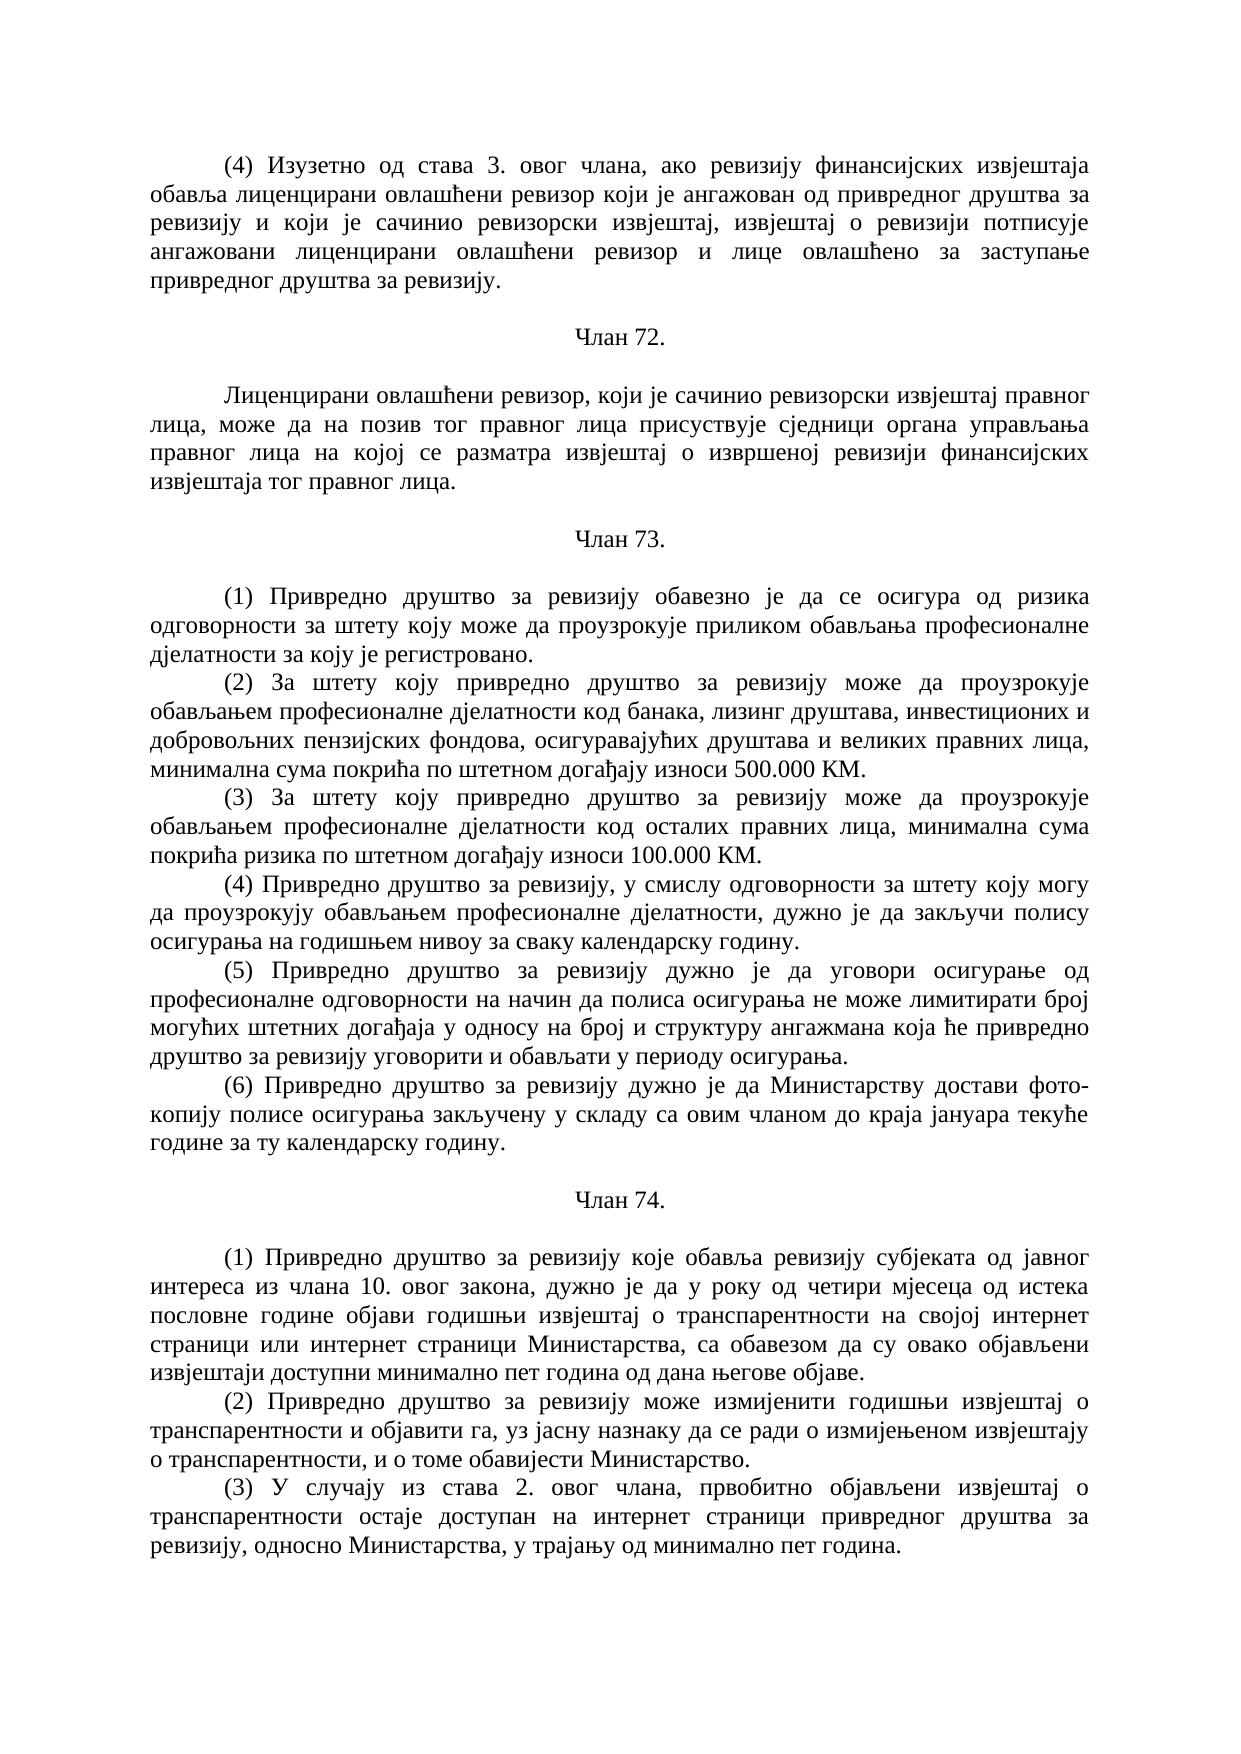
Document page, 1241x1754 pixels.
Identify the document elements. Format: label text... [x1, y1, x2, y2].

list Привредно друштво за ревизију дужно је да Министарству достави фото-копију полисе осигурања закључену у складу са овим чланом до краја јануара текуће године за ту календарску годину. [150, 1070, 1090, 1156]
list За штету коју привредно друштво за ревизију може да проузрокује обављањем професионалне дјелатности код банака, лизинг друштава, инвестиционих и добровољних пензијских фондова, осигуравајућих друштава и великих правних лица, минимална сума покрића по штетном догађају износи 500.000 КМ. [150, 667, 1090, 782]
text Члан 74. [150, 1185, 1090, 1214]
list У случају из става 2. овог члана, првобитно објављени извјештај о транспарентности остаје доступан на интернет страници привредног друштва за ревизију, односно Министарства, у трајању од минимално пет година. [150, 1472, 1090, 1559]
list Изузетно од става 3. овог члана, ако ревизију финансијских извјештаја обавља лиценцирани овлашћени ревизор који је ангажован од привредног друштва за ревизију и који је сачинио ревизорски извјештај, извјештај о ревизији потписује ангажовани лиценцирани овлашћени ревизор и лице овлашћено за заступање привредног друштва за ревизију. [150, 150, 1090, 294]
list Привредно друштво за ревизију обавезно је да се осигура од ризика одговорности за штету коју може да проузрокује приликом обављања професионалне дјелатности за коју је регистровано. [150, 581, 1090, 667]
text Члан 73. [150, 524, 1090, 552]
list За штету коју привредно друштво за ревизију може да проузрокује обављањем професионалне дјелатности код осталих правних лица, минимална сума покрића ризика по штетном догађају износи 100.000 КМ. [150, 782, 1090, 869]
text Лиценцирани овлашћени ревизор, који је сачинио ревизорски извјештај правног лица, може да на позив тог правног лица присуствује сједници органа управљања правног лица на којој се разматра извјештај о извршеној ревизији финансијских извјештаја тог правног лица. [150, 380, 1090, 495]
text Члан 72. [150, 322, 1090, 351]
list Привредно друштво за ревизију, у смислу одговорности за штету коју могу да проузрокују обављањем професионалне дјелатности, дужно је да закључи полису осигурања на годишњем нивоу за сваку календарску годину. [150, 869, 1090, 955]
list Привредно друштво за ревизију које обавља ревизију субјеката од јавног интереса из члана 10. овог закона, дужно је да у року од четири мјесеца од истека пословне године објави годишњи извјештај о транспарентности на својој интернет страници или интернет страници Министарства, са обавезом да су овако објављени извјештаји доступни минимално пет година од дана његове објаве. [150, 1242, 1090, 1386]
list Привредно друштво за ревизију може измијенити годишњи извјештај о транспарентности и објавити га, уз јасну назнаку да се ради о измијењеном извјештају о транспарентности, и о томе обавијести Министарство. [150, 1386, 1090, 1472]
list Привредно друштво за ревизију дужно је да уговори осигурање од професионалне одговорности на начин да полиса осигурања не може лимитирати број могућих штетних догађаја у односу на број и структуру ангажмана која ће привредно друштво за ревизију уговорити и обављати у периоду осигурања. [150, 955, 1090, 1070]
